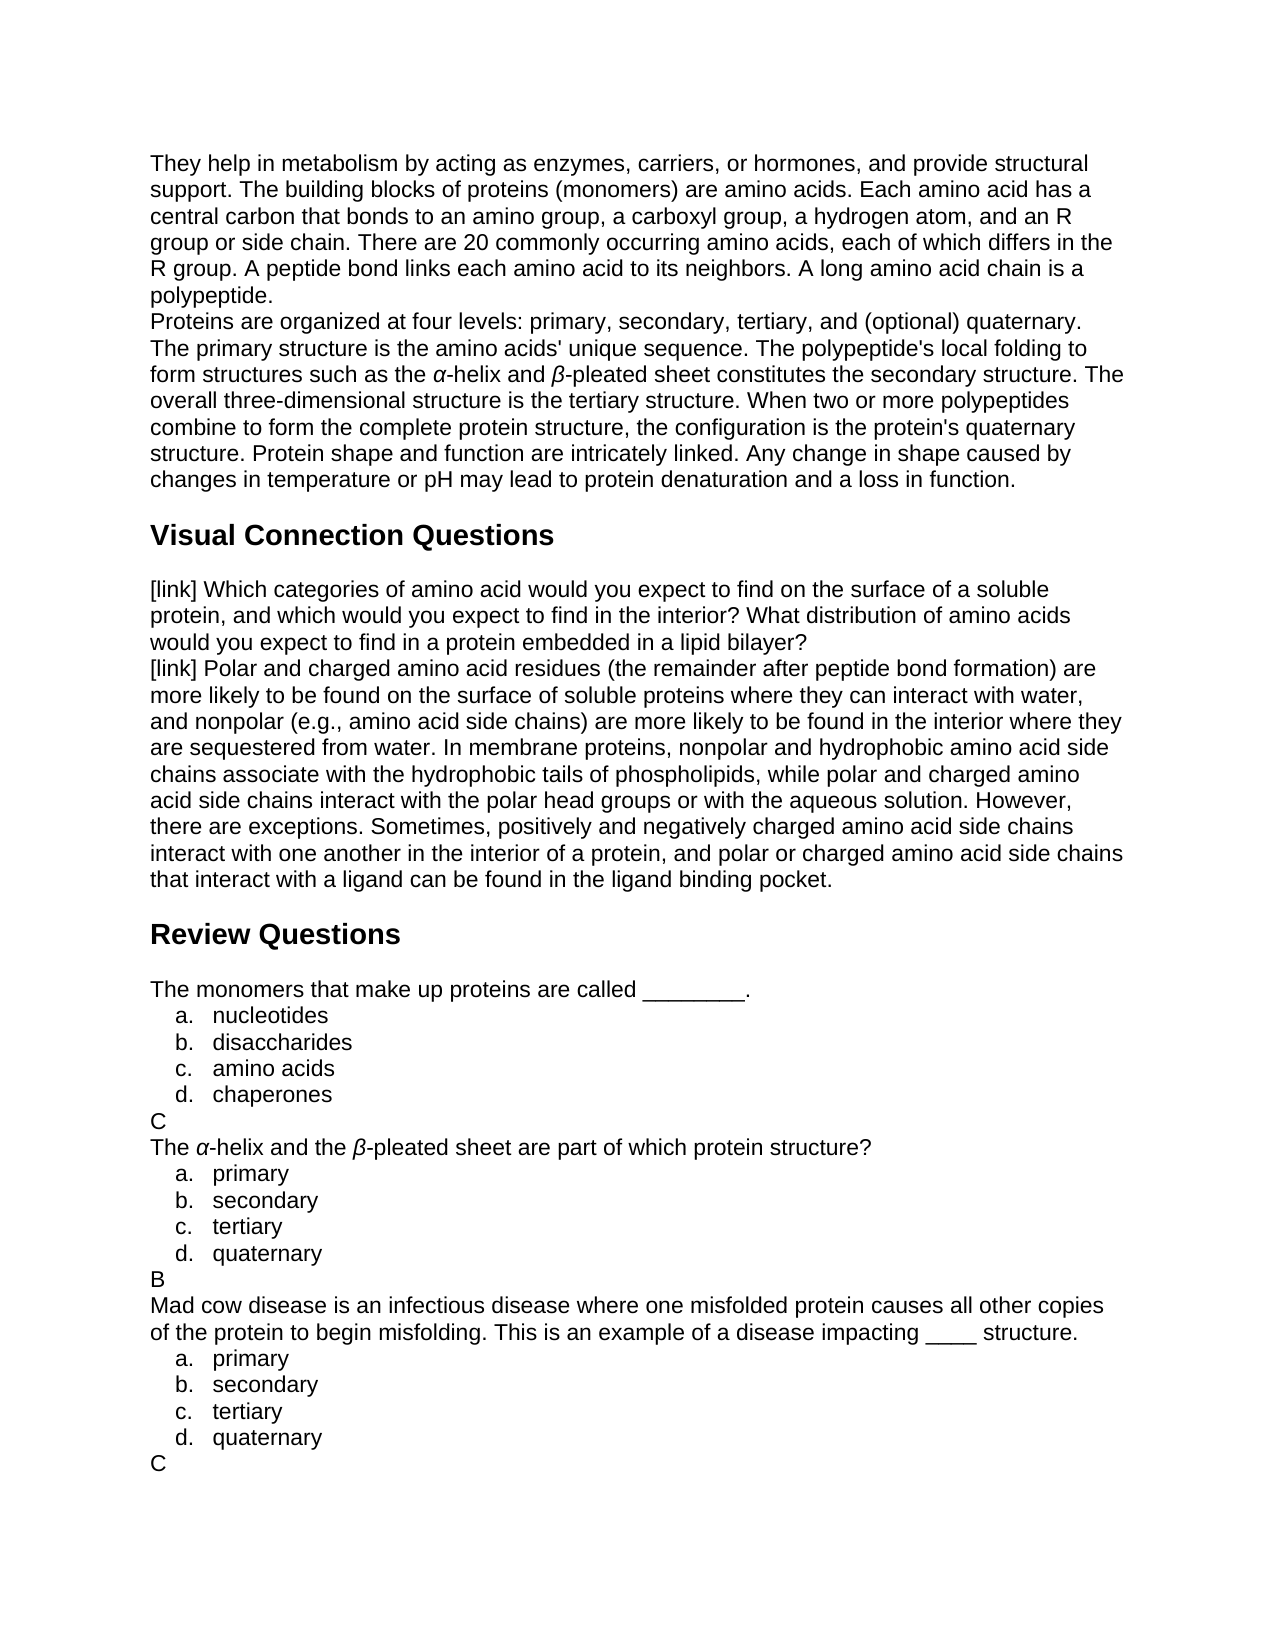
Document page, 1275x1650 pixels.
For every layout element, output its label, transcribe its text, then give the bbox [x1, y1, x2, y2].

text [150, 150, 1125, 308]
list nucleotides [175, 1002, 1125, 1029]
text [link] Which categories of amino acid would you expect to find on the surface of a soluble protein, and which would you expect to find in the interior? What distribution of amino acids would you expect to find in a protein embedded in a lipid bilayer? [150, 576, 1125, 655]
text The monomers that make up proteins are called ________. [150, 976, 1125, 1002]
text Proteins are organized at four levels: primary, secondary, tertiary, and (optional) quaternary. The primary structure is the amino acids' unique sequence. The polypeptide's local folding to form structures such as the α-helix and β-pleated sheet constitutes the secondary structure. The overall three-dimensional structure is the tertiary structure. When two or more polypeptides combine to form the complete protein structure, the configuration is the protein's quaternary structure. Protein shape and function are intricately linked. Any change in shape caused by changes in temperature or pH may lead to protein denaturation and a loss in function. [150, 308, 1125, 493]
text C [150, 1450, 1125, 1477]
list disaccharides [175, 1029, 1125, 1055]
text [link] Polar and charged amino acid residues (the remainder after peptide bond formation) are more likely to be found on the surface of soluble proteins where they can interact with water, and nonpolar (e.g., amino acid side chains) are more likely to be found in the interior where they are sequestered from water. In membrane proteins, nonpolar and hydrophobic amino acid side chains associate with the hydrophobic tails of phospholipids, while polar and charged amino acid side chains interact with the polar head groups or with the aqueous solution. However, there are exceptions. Sometimes, positively and negatively charged amino acid side chains interact with one another in the interior of a protein, and polar or charged amino acid side chains that interact with a ligand can be found in the ligand binding pocket. [150, 655, 1125, 892]
text C [150, 1108, 1125, 1134]
list primary [175, 1345, 1125, 1371]
list chaperones [175, 1081, 1125, 1108]
list amino acids [175, 1055, 1125, 1081]
list tertiary [175, 1398, 1125, 1424]
list primary [175, 1160, 1125, 1187]
text B [150, 1266, 1125, 1292]
subtitle Review Questions [150, 917, 1125, 951]
text The α-helix and the β-pleated sheet are part of which protein structure? [150, 1134, 1125, 1160]
list secondary [175, 1371, 1125, 1398]
list quaternary [175, 1239, 1125, 1266]
text Mad cow disease is an infectious disease where one misfolded protein causes all other copies of the protein to begin misfolding. This is an example of a disease impacting ____ structure. [150, 1292, 1125, 1345]
list quaternary [175, 1424, 1125, 1450]
subtitle Visual Connection Questions [150, 518, 1125, 551]
list tertiary [175, 1213, 1125, 1239]
list secondary [175, 1187, 1125, 1213]
